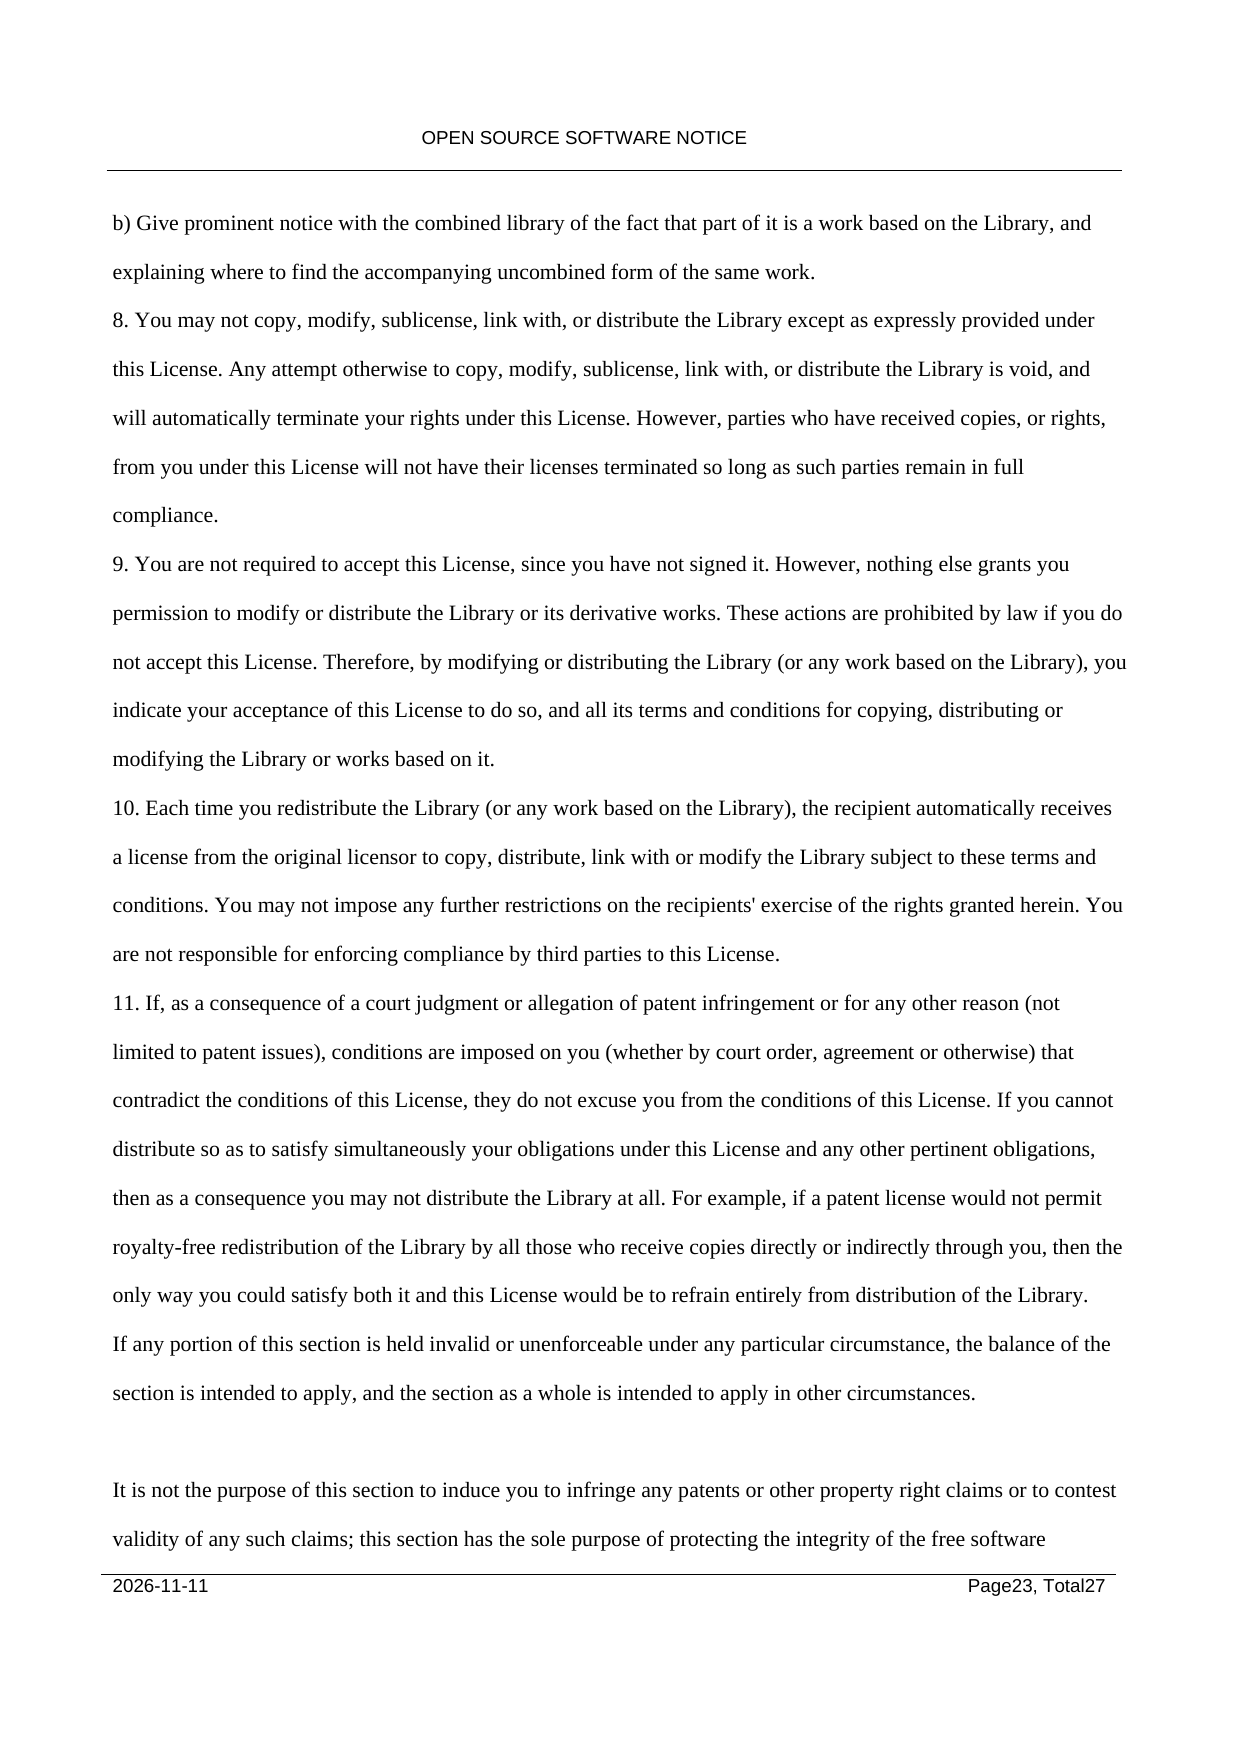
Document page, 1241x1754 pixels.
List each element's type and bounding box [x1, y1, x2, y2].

text [112, 206, 1128, 1555]
